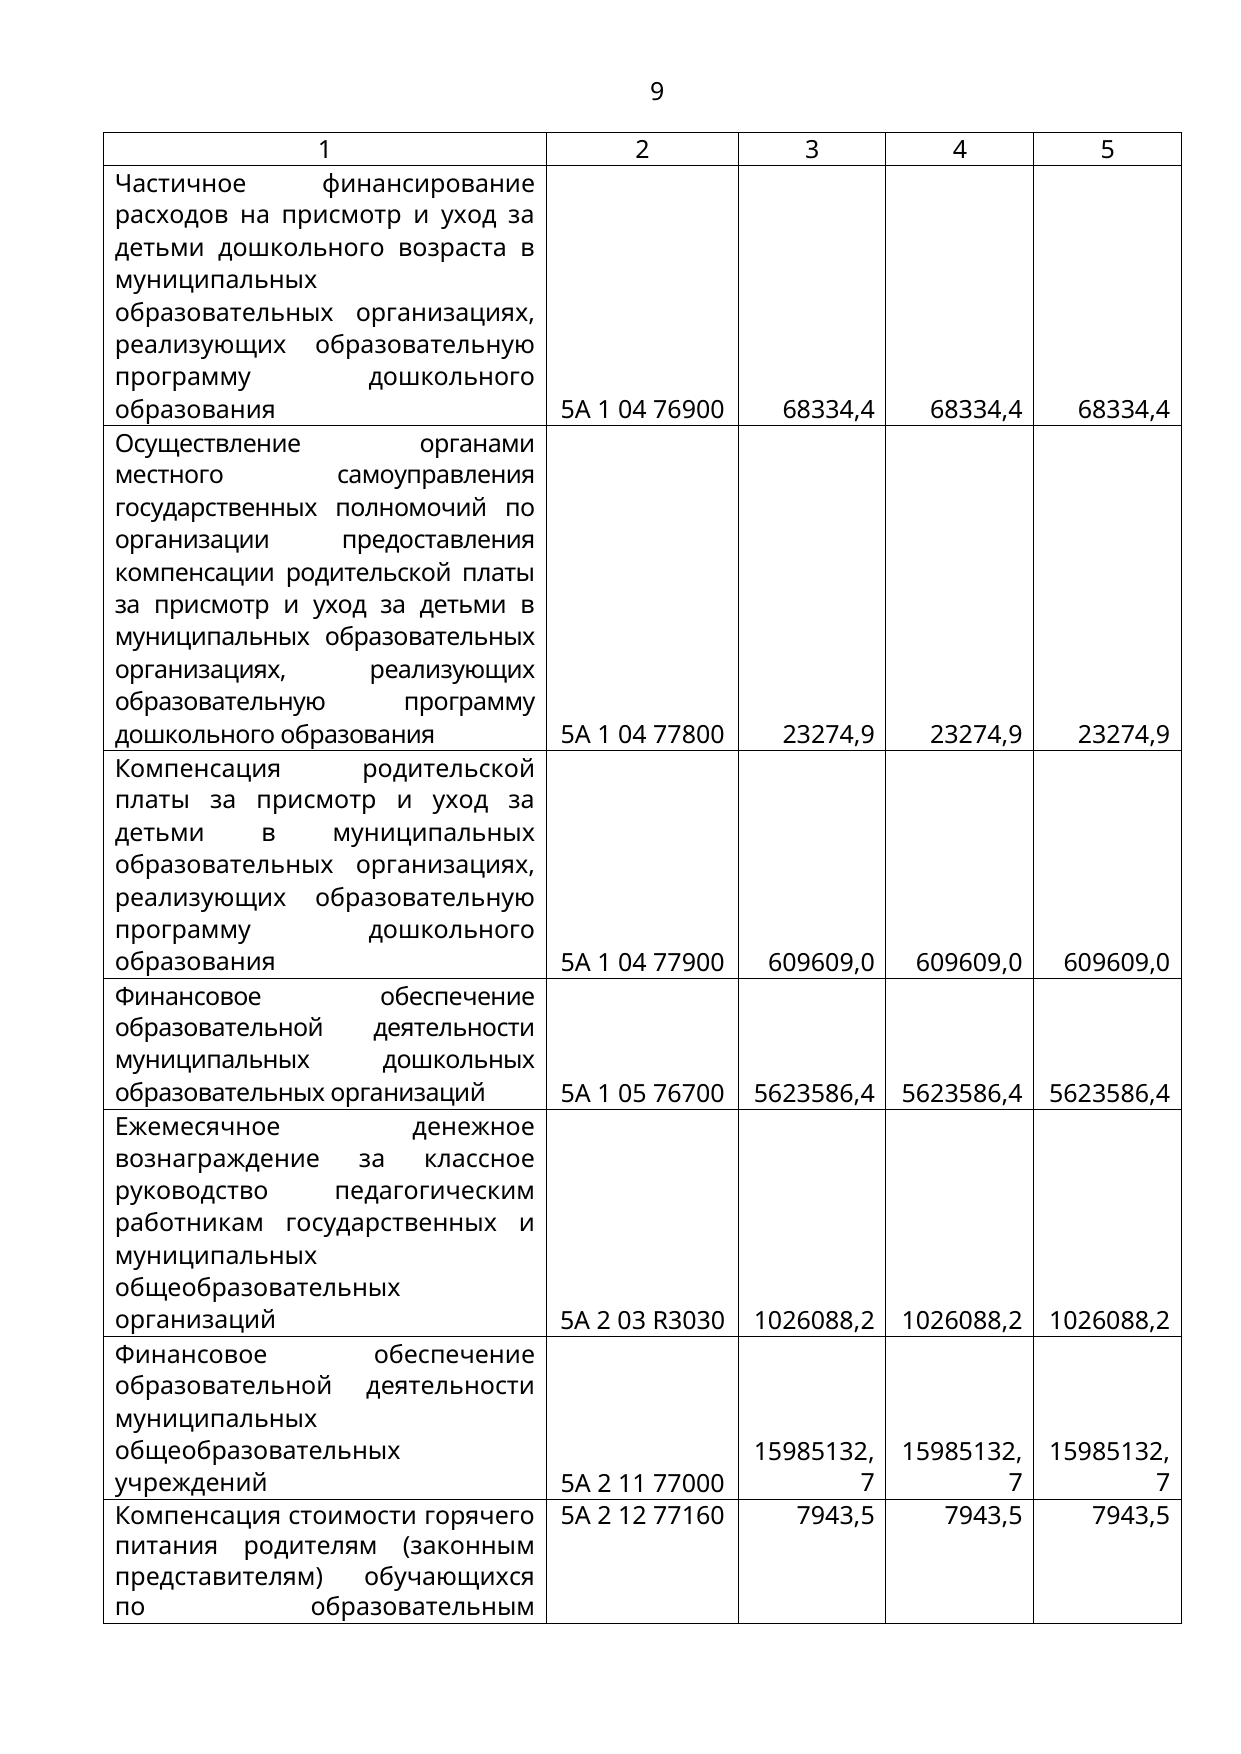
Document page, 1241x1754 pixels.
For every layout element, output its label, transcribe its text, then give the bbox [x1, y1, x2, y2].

table_header 2 [547, 133, 738, 165]
table_header 5 [1034, 133, 1181, 165]
table_cell 5A 2 12 77160 [547, 1500, 738, 1623]
table_cell 68334,4 [739, 166, 885, 425]
table_cell 15985132,7 [739, 1337, 885, 1499]
table_cell Финансовое обеспечение образовательной деятельности муниципальных общеобразовательных учреждений [104, 1337, 546, 1499]
table_cell 23274,9 [886, 426, 1033, 750]
table_cell 15985132,7 [886, 1337, 1033, 1499]
table_cell 609609,0 [886, 751, 1033, 978]
table_header 3 [739, 133, 885, 165]
table_cell 15985132,7 [1034, 1337, 1181, 1499]
table_cell Осуществление органами местного самоуправления государственных полномочий по организации предоставления компенсации родительской платы за присмотр и уход за детьми в муниципальных образовательных организациях, реализующих образовательную программу дошкольного образования [104, 426, 546, 750]
table_cell 5A 2 03 R3030 [547, 1110, 738, 1336]
table_cell 5623586,4 [1034, 979, 1181, 1108]
table_cell 609609,0 [1034, 751, 1181, 978]
table_cell 23274,9 [739, 426, 885, 750]
table_header 1 [104, 133, 546, 165]
table_cell 68334,4 [1034, 166, 1181, 425]
table_cell 7943,5 [886, 1500, 1033, 1623]
table_cell 7943,5 [1034, 1500, 1181, 1623]
table_cell 609609,0 [739, 751, 885, 978]
table_cell Компенсация родительской платы за присмотр и уход за детьми в муниципальных образовательных организациях, реализующих образовательную программу дошкольного образования [104, 751, 546, 978]
table_cell 5A 1 05 76700 [547, 979, 738, 1108]
table_cell 5A 1 04 76900 [547, 166, 738, 425]
table_cell Финансовое обеспечение образовательной деятельности муниципальных дошкольных образовательных организаций [104, 979, 546, 1108]
table_cell 5623586,4 [739, 979, 885, 1108]
table_cell 5A 1 04 77900 [547, 751, 738, 978]
table_cell 23274,9 [1034, 426, 1181, 750]
table_cell Ежемесячное денежное вознаграждение за классное руководство педагогическим работникам государственных и муниципальных общеобразовательных организаций [104, 1110, 546, 1336]
table_header 4 [886, 133, 1033, 165]
table_cell 1026088,2 [1034, 1110, 1181, 1336]
table_cell 1026088,2 [886, 1110, 1033, 1336]
table_cell 5A 1 04 77800 [547, 426, 738, 750]
table_cell Частичное финансирование расходов на присмотр и уход за детьми дошкольного возраста в муниципальных образовательных организациях, реализующих образовательную программу дошкольного образования [104, 166, 546, 425]
table_cell 7943,5 [739, 1500, 885, 1623]
table_cell 1026088,2 [739, 1110, 885, 1336]
table_cell 5623586,4 [886, 979, 1033, 1108]
table_cell 5A 2 11 77000 [547, 1337, 738, 1499]
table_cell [104, 1500, 546, 1623]
table_cell 68334,4 [886, 166, 1033, 425]
